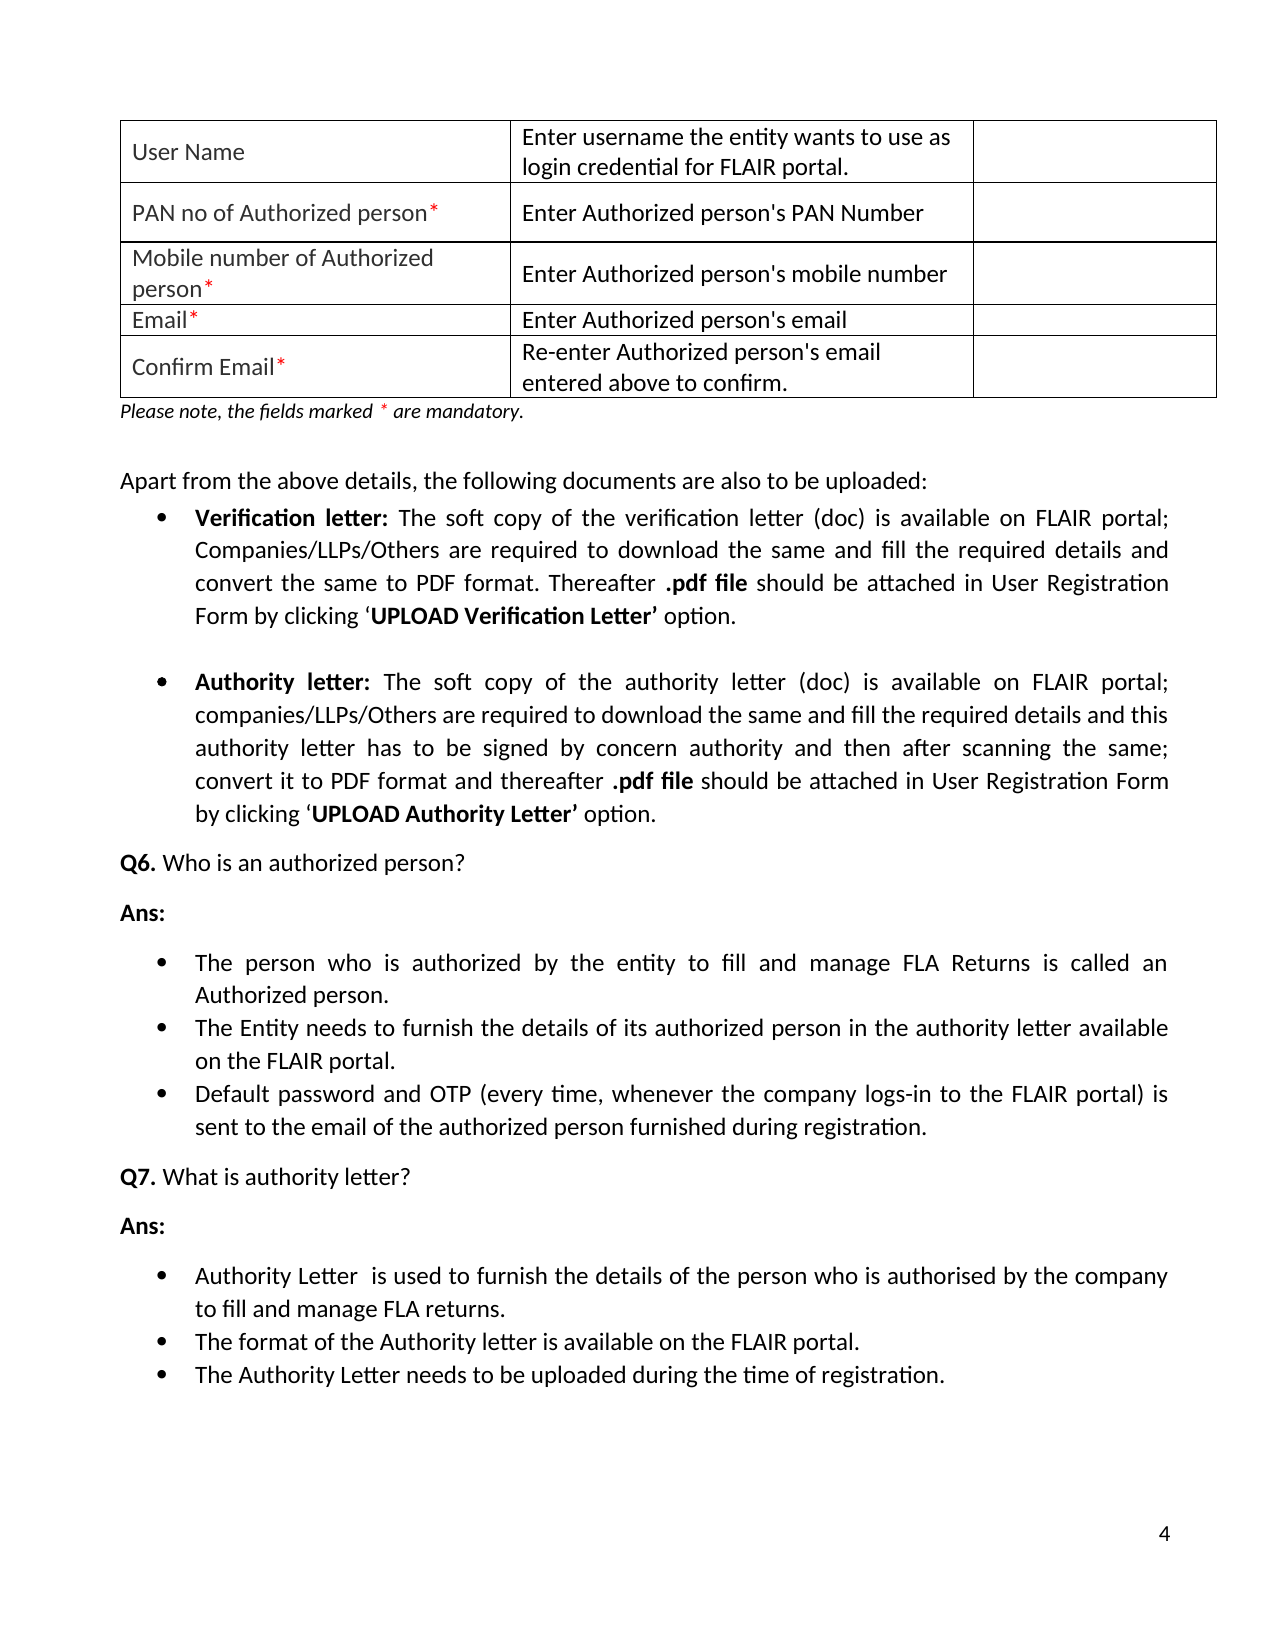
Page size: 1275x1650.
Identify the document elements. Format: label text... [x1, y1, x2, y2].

text Ans: [120, 897, 1170, 928]
table_cell PAN no of Authorized person* [121, 183, 510, 241]
text Please note, the fields marked * are mandatory. [120, 398, 1170, 424]
text Ans: [120, 1211, 1170, 1241]
list Authority letter: The soft copy of the authority letter (doc) is available on FLAIR portal; companies/LLPs/Others are required to download the same and fill the required details and this authority letter has to be signed by concern authority and then after scanning the same; convert it to PDF format and thereafter .pdf file should be attached in User Registration Form by clicking ‘UPLOAD Authority Letter’ option. [157, 666, 1170, 828]
text Q7. What is authority letter? [120, 1161, 1170, 1191]
list Authority Letter is used to furnish the details of the person who is authorised by the company to fill and manage FLA returns. [157, 1260, 1170, 1323]
list Default password and OTP (every time, whenever the company logs-in to the FLAIR portal) is sent to the email of the authorized person furnished during registration. [157, 1078, 1170, 1142]
table_cell Confirm Email* [121, 336, 510, 397]
table_cell Enter Authorized person's email [511, 305, 973, 335]
list The Entity needs to furnish the details of its authorized person in the authority letter available on the FLAIR portal. [157, 1013, 1170, 1076]
table_cell Mobile number of Authorized person* [121, 243, 510, 303]
table_cell Email* [121, 305, 510, 335]
table_cell Enter Authorized person's PAN Number [511, 183, 973, 241]
text Apart from the above details, the following documents are also to be uploaded: [120, 465, 1170, 496]
table_cell [974, 305, 1216, 335]
text Q6. Who is an authorized person? [120, 848, 1170, 878]
table_cell [974, 243, 1216, 303]
list Verification letter: The soft copy of the verification letter (doc) is available on FLAIR portal; Companies/LLPs/Others are required to download the same and fill the required details and convert the same to PDF format. Thereafter .pdf file should be attached in User Registration Form by clicking ‘UPLOAD Verification Letter’ option. [157, 502, 1170, 631]
table_cell [974, 121, 1216, 182]
table_cell Enter username the entity wants to use as login credential for FLAIR portal. [511, 121, 973, 182]
table_cell Re-enter Authorized person's email entered above to confirm. [511, 336, 973, 397]
table_cell [974, 183, 1216, 241]
table_cell User Name [121, 121, 510, 182]
list The format of the Authority letter is available on the FLAIR portal. [157, 1326, 1170, 1356]
list The Authority Letter needs to be uploaded during the time of registration. [157, 1359, 1170, 1389]
list The person who is authorized by the entity to fill and manage FLA Returns is called an Authorized person. [157, 947, 1170, 1010]
table_cell Enter Authorized person's mobile number [511, 243, 973, 303]
table_cell [974, 336, 1216, 397]
